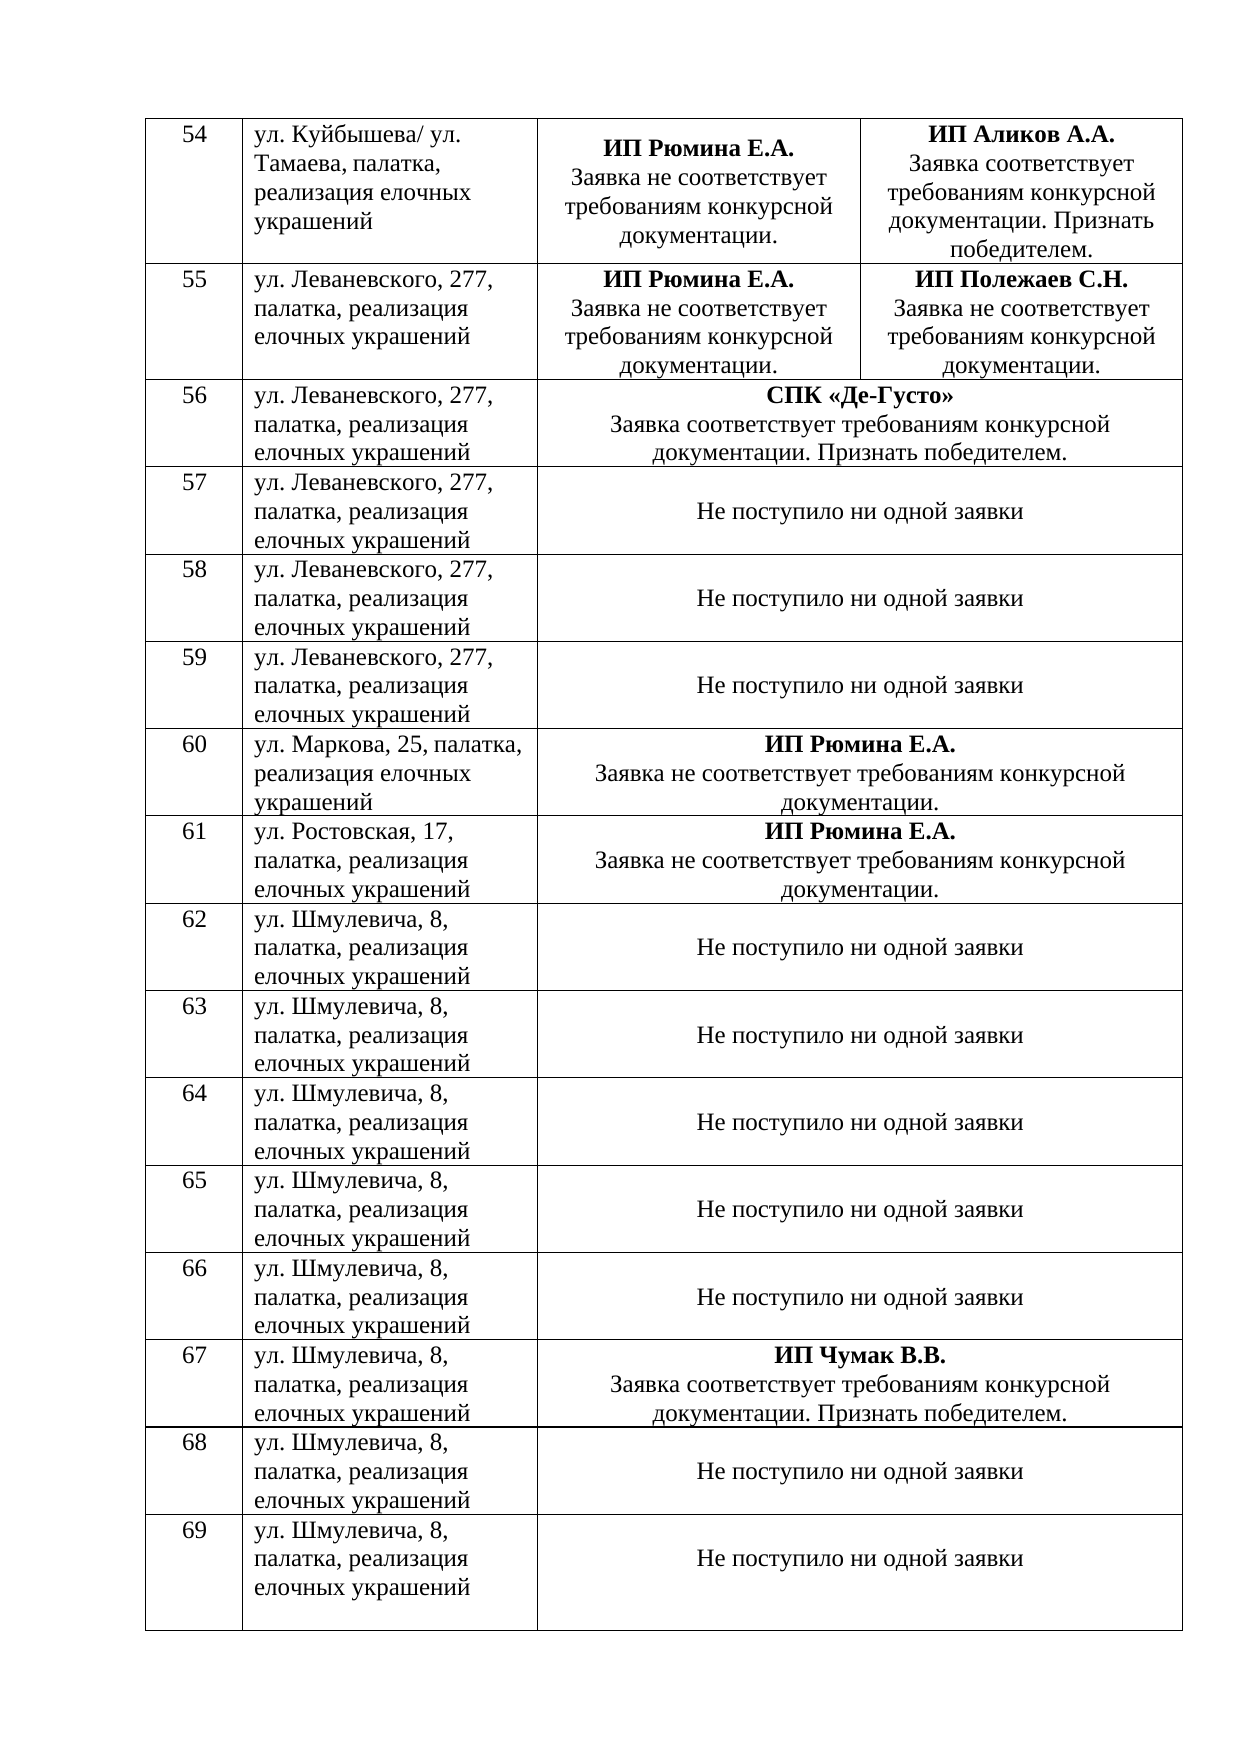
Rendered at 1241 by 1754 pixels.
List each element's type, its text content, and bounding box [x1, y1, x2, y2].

table_cell ул. Шмулевича, 8, палатка, реализация елочных украшений [243, 1078, 537, 1164]
table_cell ул. Леваневского, 277, палатка, реализация елочных украшений [243, 380, 537, 466]
table_cell СПК «Де-Густо» Заявка соответствует требованиям конкурсной документации. Признать победителем. [538, 380, 1182, 466]
table_cell ул. Леваневского, 277, палатка, реализация елочных украшений [243, 642, 537, 728]
table_cell Не поступило ни одной заявки [538, 1253, 1182, 1339]
table_cell ИП Рюмина Е.А. Заявка не соответствует требованиям конкурсной документации. [538, 729, 1182, 815]
table_cell ул. Ростовская, 17, палатка, реализация елочных украшений [243, 816, 537, 903]
table_cell ул. Шмулевича, 8, палатка, реализация елочных украшений [243, 904, 537, 990]
table_cell Не поступило ни одной заявки [538, 467, 1182, 553]
table_cell Не поступило ни одной заявки [538, 642, 1182, 728]
table_cell 59 [146, 642, 242, 728]
table_cell ИП Рюмина Е.А. Заявка не соответствует требованиям конкурсной документации. [538, 816, 1182, 903]
table_cell 58 [146, 555, 242, 641]
table_cell 57 [146, 467, 242, 553]
table_cell Не поступило ни одной заявки [538, 555, 1182, 641]
table_cell 56 [146, 380, 242, 466]
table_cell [538, 1515, 1182, 1630]
table_cell ул. Шмулевича, 8, палатка, реализация елочных украшений [243, 1253, 537, 1339]
table_cell Не поступило ни одной заявки [538, 1166, 1182, 1252]
table_cell Не поступило ни одной заявки [538, 991, 1182, 1077]
table_cell ул. Леваневского, 277, палатка, реализация елочных украшений [243, 467, 537, 553]
table_cell ул. Леваневского, 277, палатка, реализация елочных украшений [243, 264, 537, 379]
table_cell ИП Рюмина Е.А. Заявка не соответствует требованиям конкурсной документации. [538, 119, 860, 263]
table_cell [243, 1515, 537, 1630]
table_cell Не поступило ни одной заявки [538, 904, 1182, 990]
table_cell 55 [146, 264, 242, 379]
table_cell 54 [146, 119, 242, 263]
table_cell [243, 1428, 537, 1514]
table_cell 62 [146, 904, 242, 990]
table_cell 69 [146, 1515, 242, 1630]
table_cell 60 [146, 729, 242, 815]
table_cell ул. Маркова, 25, палатка, реализация елочных украшений [243, 729, 537, 815]
table_cell 63 [146, 991, 242, 1077]
table_cell 64 [146, 1078, 242, 1164]
table_cell ул. Шмулевича, 8, палатка, реализация елочных украшений [243, 991, 537, 1077]
table_cell 68 [146, 1428, 242, 1514]
table_cell 61 [146, 816, 242, 903]
table_cell 67 [146, 1340, 242, 1426]
table_cell ул. Шмулевича, 8, палатка, реализация елочных украшений [243, 1340, 537, 1426]
table_cell 65 [146, 1166, 242, 1252]
table_cell ул. Куйбышева/ ул. Тамаева, палатка, реализация елочных украшений [243, 119, 537, 263]
table_cell Не поступило ни одной заявки [538, 1078, 1182, 1164]
table_cell ИП Аликов А.А. Заявка соответствует требованиям конкурсной документации. Признать победителем. [861, 119, 1182, 263]
table_cell ул. Шмулевича, 8, палатка, реализация елочных украшений [243, 1166, 537, 1252]
table_cell ул. Леваневского, 277, палатка, реализация елочных украшений [243, 555, 537, 641]
table_cell ИП Полежаев С.Н. Заявка не соответствует требованиям конкурсной документации. [861, 264, 1182, 379]
table_cell ИП Рюмина Е.А. Заявка не соответствует требованиям конкурсной документации. [538, 264, 860, 379]
table_cell Не поступило ни одной заявки [538, 1428, 1182, 1514]
table_cell 66 [146, 1253, 242, 1339]
table_cell ИП Чумак В.В. Заявка соответствует требованиям конкурсной документации. Признать победителем. [538, 1340, 1182, 1426]
